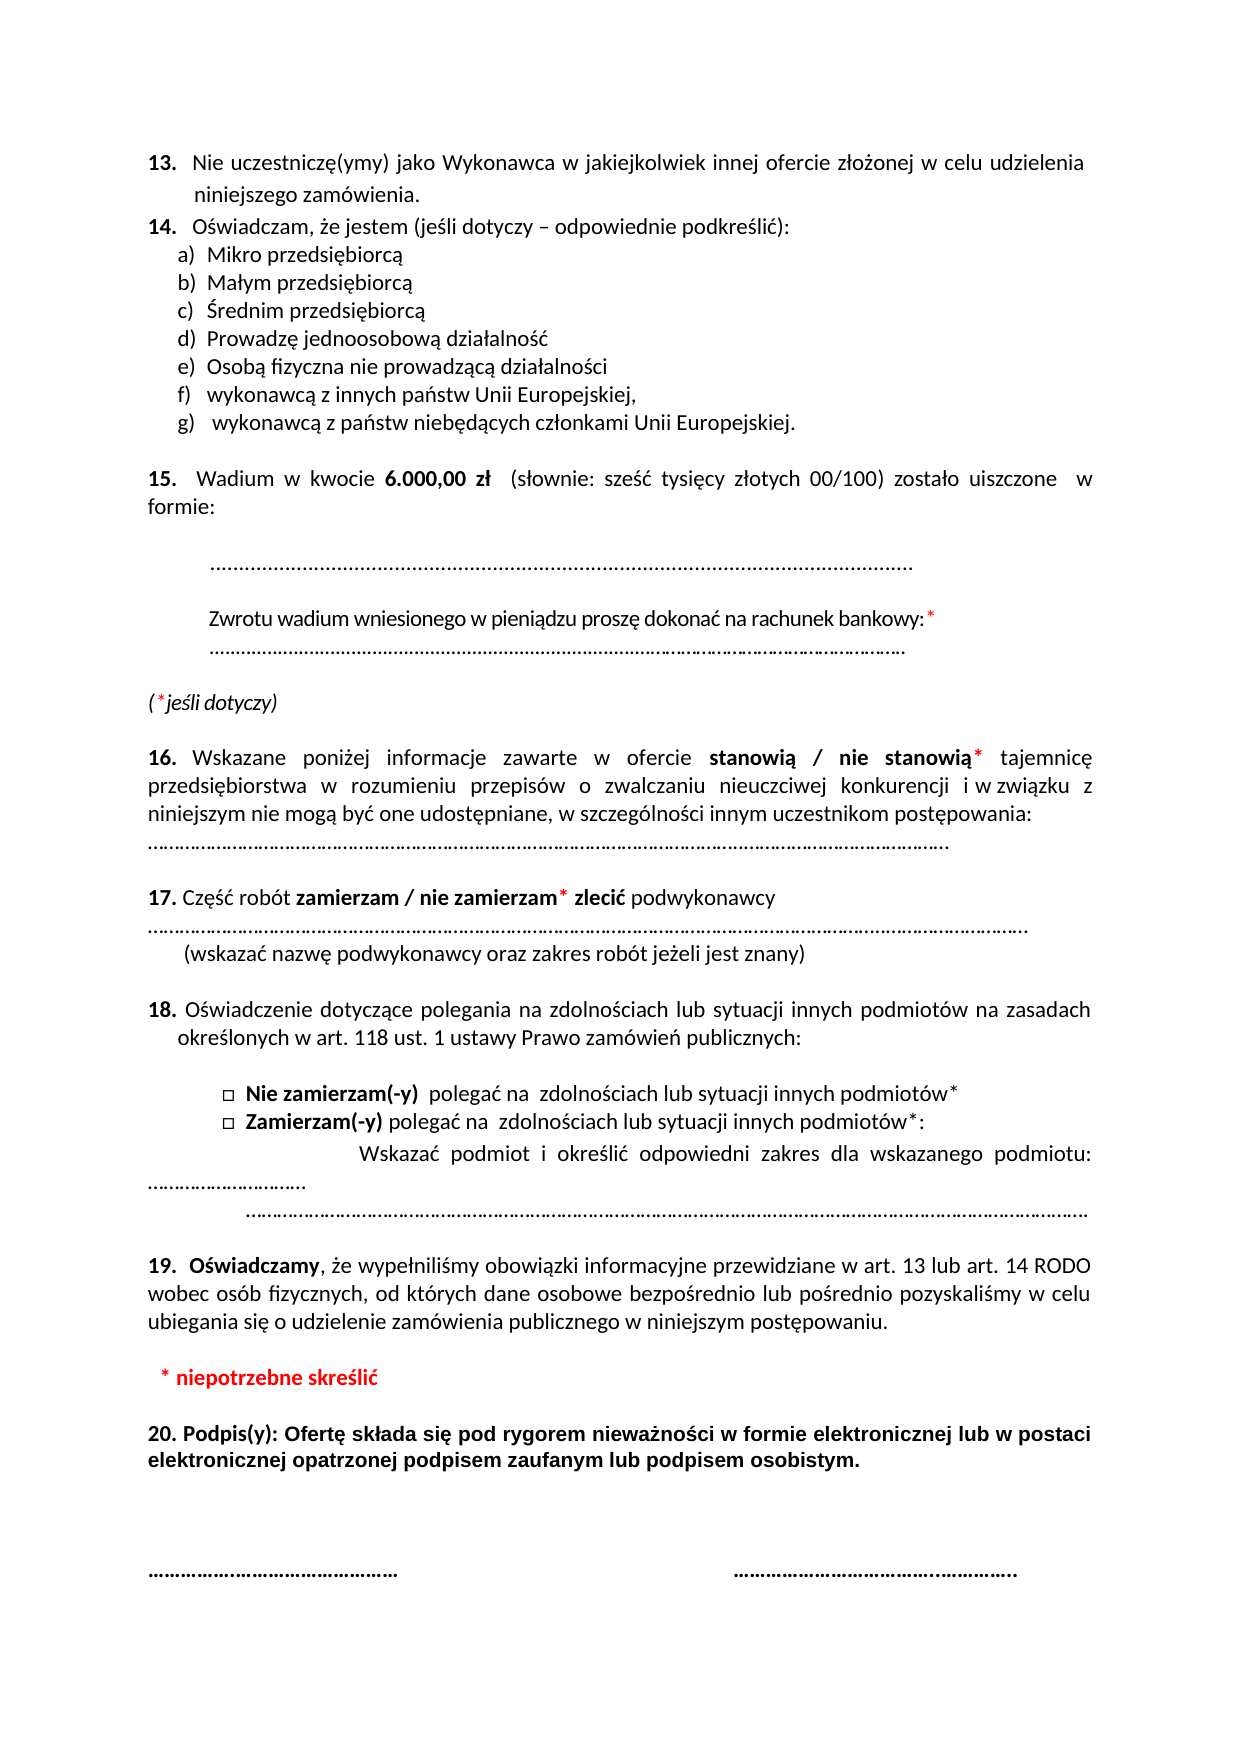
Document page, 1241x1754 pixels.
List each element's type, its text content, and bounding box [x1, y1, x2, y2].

list wykonawcą z państw niebędących członkami Unii Europejskiej. [177, 408, 1093, 436]
list Nie uczestniczę(ymy) jako Wykonawca w jakiejkolwiek innej ofercie złożonej w celu udzielenia niniejszego zamówienia. [148, 148, 1093, 208]
text .......................................................................................................................... [148, 548, 1093, 576]
text (wskazać nazwę podwykonawcy oraz zakres robót jeżeli jest znany) [177, 939, 1093, 967]
text □ Zamierzam(-y) polegać na zdolnościach lub sytuacji innych podmiotów*: [221, 1107, 1093, 1135]
list Mikro przedsiębiorcą [177, 240, 1093, 268]
list Część robót zamierzam / nie zamierzam* zlecić podwykonawcy …………………………………………………………………………………………………………………………..……………………… [148, 883, 1093, 939]
text Wskazać podmiot i określić odpowiedni zakres dla wskazanego podmiotu: ………………………… ……………………………………………………………………………………………………………………………………………. [148, 1139, 1093, 1223]
list Małym przedsiębiorcą [177, 268, 1093, 296]
text Zwrotu wadium wniesionego w pieniądzu proszę dokonać na rachunek bankowy:* [148, 604, 1093, 632]
text □ Nie zamierzam(-y) polegać na zdolnościach lub sytuacji innych podmiotów* [221, 1079, 1093, 1107]
list Oświadczam, że jestem (jeśli dotyczy – odpowiednie podkreślić): [148, 212, 1093, 240]
list Oświadczenie dotyczące polegania na zdolnościach lub sytuacji innych podmiotów na zasadach określonych w art. 118 ust. 1 ustawy Prawo zamówień publicznych: [148, 995, 1093, 1051]
text ....................................................................................………………………………………….. [148, 632, 1093, 660]
list Podpis(y): Ofertę składa się pod rygorem nieważności w formie elektronicznej lub w postaci elektronicznej opatrzonej podpisem zaufanym lub podpisem osobistym. [148, 1419, 1093, 1471]
list Prowadzę jednoosobową działalność [177, 324, 1093, 352]
text * niepotrzebne skreślić [118, 1363, 1093, 1391]
text …………………………………………………………………………………………………..………………………………… [148, 827, 1093, 855]
list Osobą fizyczna nie prowadzącą działalności [177, 352, 1093, 380]
list Wskazane poniżej informacje zawarte w ofercie stanowią / nie stanowią* tajemnicę przedsiębiorstwa w rozumieniu przepisów o zwalczaniu nieuczciwej konkurencji i w związku z niniejszym nie mogą być one udostępniane, w szczególności innym uczestnikom postępowania: [148, 743, 1093, 827]
list Oświadczamy, że wypełniliśmy obowiązki informacyjne przewidziane w art. 13 lub art. 14 RODO wobec osób fizycznych, od których dane osobowe bezpośrednio lub pośrednio pozyskaliśmy w celu ubiegania się o udzielenie zamówienia publicznego w niniejszym postępowaniu. [148, 1251, 1093, 1335]
text (*jeśli dotyczy) [148, 688, 1093, 716]
text …………….………………………… ………………………………..………….. [148, 1555, 1093, 1583]
list Wadium w kwocie 6.000,00 zł (słownie: sześć tysięcy złotych 00/100) zostało uiszczone w formie: [148, 464, 1093, 520]
list wykonawcą z innych państw Unii Europejskiej, [177, 380, 1093, 408]
list Średnim przedsiębiorcą [177, 296, 1093, 324]
